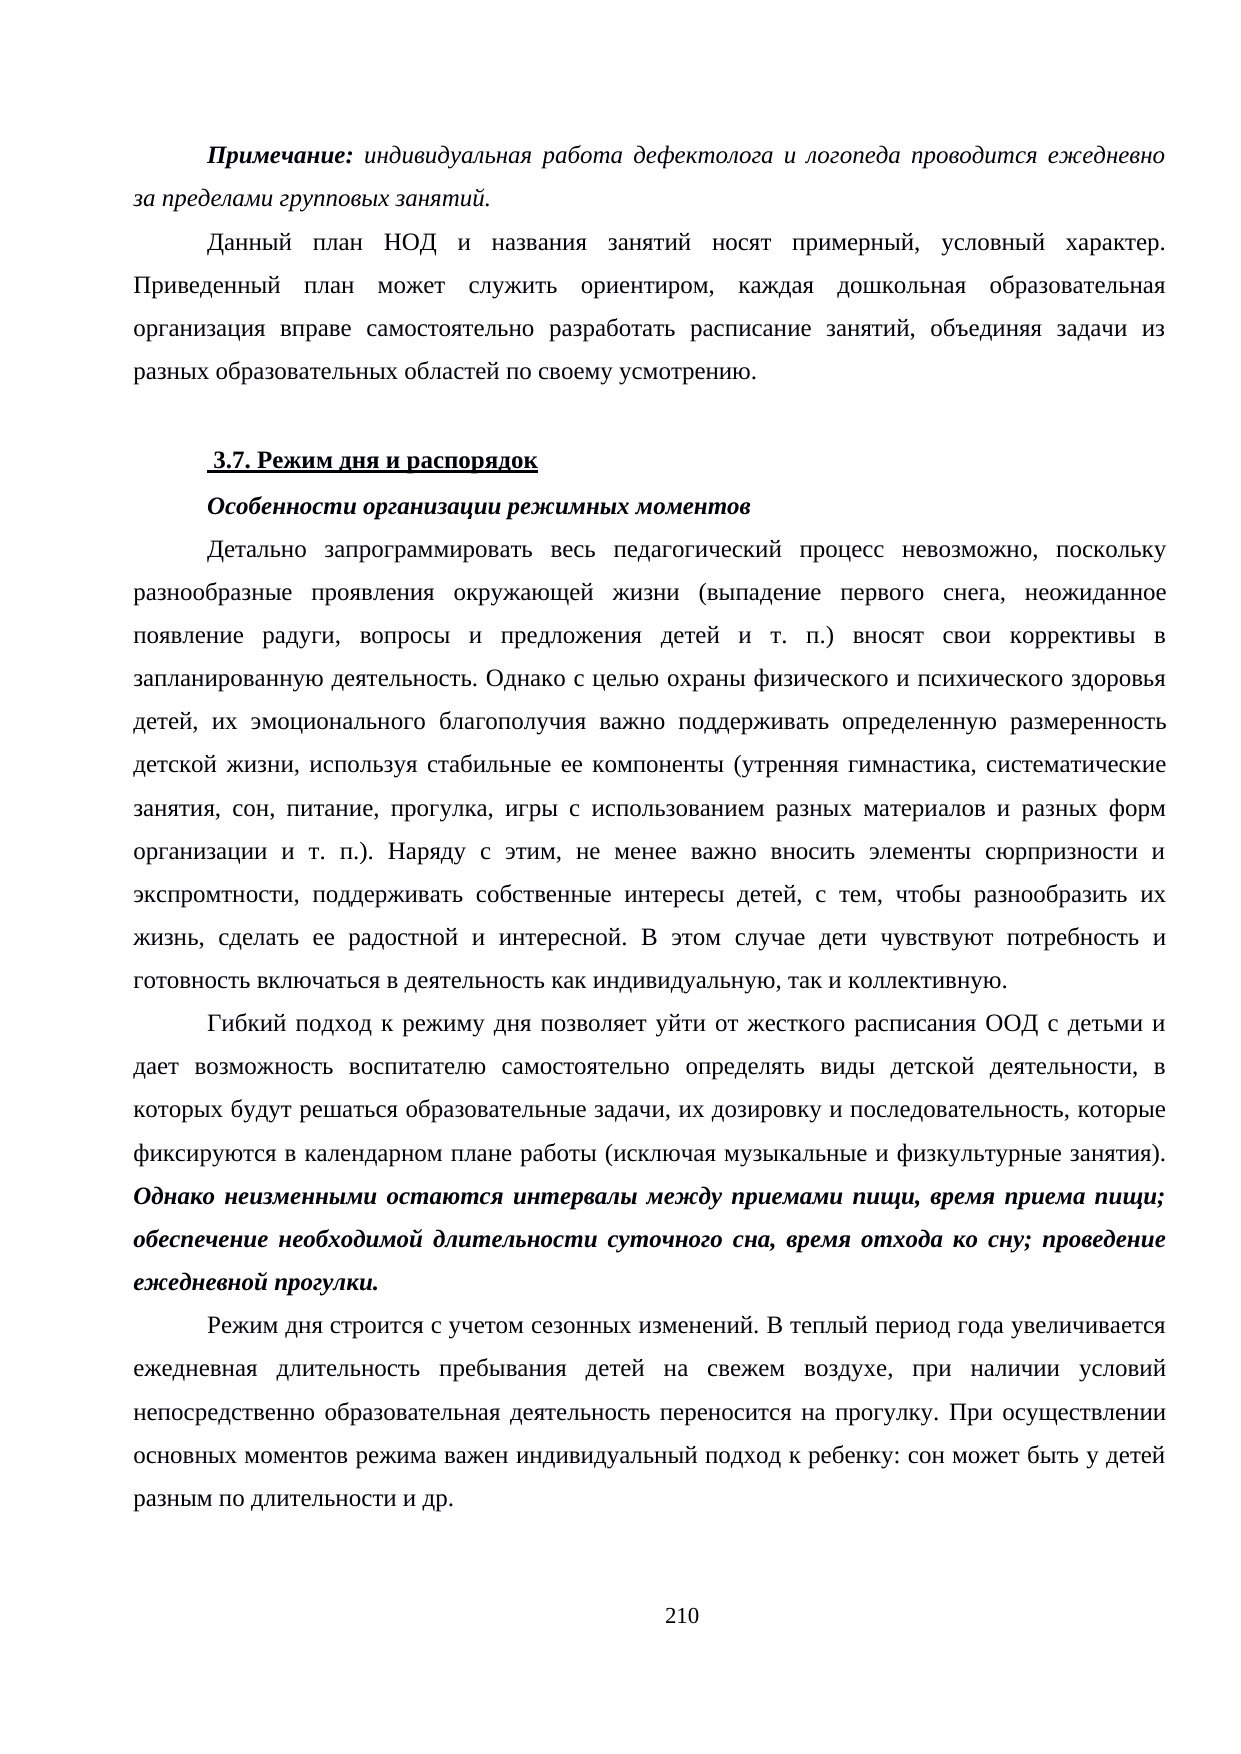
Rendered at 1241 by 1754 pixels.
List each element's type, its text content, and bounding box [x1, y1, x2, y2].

text Примечание: индивидуальная работа дефектолога и логопеда проводится ежедневно за пределами групповых занятий. [133, 140, 1166, 212]
text Режим дня строится с учетом сезонных изменений. В теплый период года увеличивается ежедневная длительность пребывания детей на свежем воздухе, при наличии условий непосредственно образовательная деятельность переносится на прогулку. При осуществлении основных моментов режима важен индивидуальный подход к ребенку: сон может быть у детей разным по длительности и др. [133, 1310, 1167, 1512]
text Детально запрограммировать весь педагогический процесс невозможно, поскольку разнообразные проявления окружающей жизни (выпадение первого снега, неожиданное появление радуги, вопросы и предложения детей и т. п.) вносят свои коррективы в запланированную деятельность. Однако с целью охраны физического и психического здоровья детей, их эмоционального благополучия важно поддерживать определенную размеренность детской жизни, используя стабильные ее компоненты (утренняя гимнастика, систематические занятия, сон, питание, прогулка, игры с использованием разных материалов и разных форм организации и т. п.). Наряду с этим, не менее важно вносить элементы сюрпризности и экспромтности, поддерживать собственные интересы детей, с тем, чтобы разнообразить их жизнь, сделать ее радостной и интересной. В этом случае дети чувствуют потребность и готовность включаться в деятельность как индивидуальную, так и коллективную. [133, 534, 1167, 994]
text Особенности организации режимных моментов [207, 491, 1194, 519]
subtitle 3.7. Режим дня и распорядок [207, 445, 1194, 474]
text Данный план НОД и названия занятий носят примерный, условный характер. Приведенный план может служить ориентиром, каждая дошкольная образовательная организация вправе самостоятельно разработать расписание занятий, объединяя задачи из разных образовательных областей по своему усмотрению. [133, 227, 1166, 385]
text Гибкий подход к режиму дня позволяет уйти от жесткого расписания ООД с детьми и дает возможность воспитателю самостоятельно определять виды детской деятельности, в которых будут решаться образовательные задачи, их дозировку и последовательность, которые фиксируются в календарном плане работы (исключая музыкальные и физкультурные занятия). Однако неизменными остаются интервалы между приемами пищи, время приема пищи; обеспечение необходимой длительности суточного сна, время отхода ко сну; проведение ежедневной прогулки. [133, 1008, 1167, 1296]
